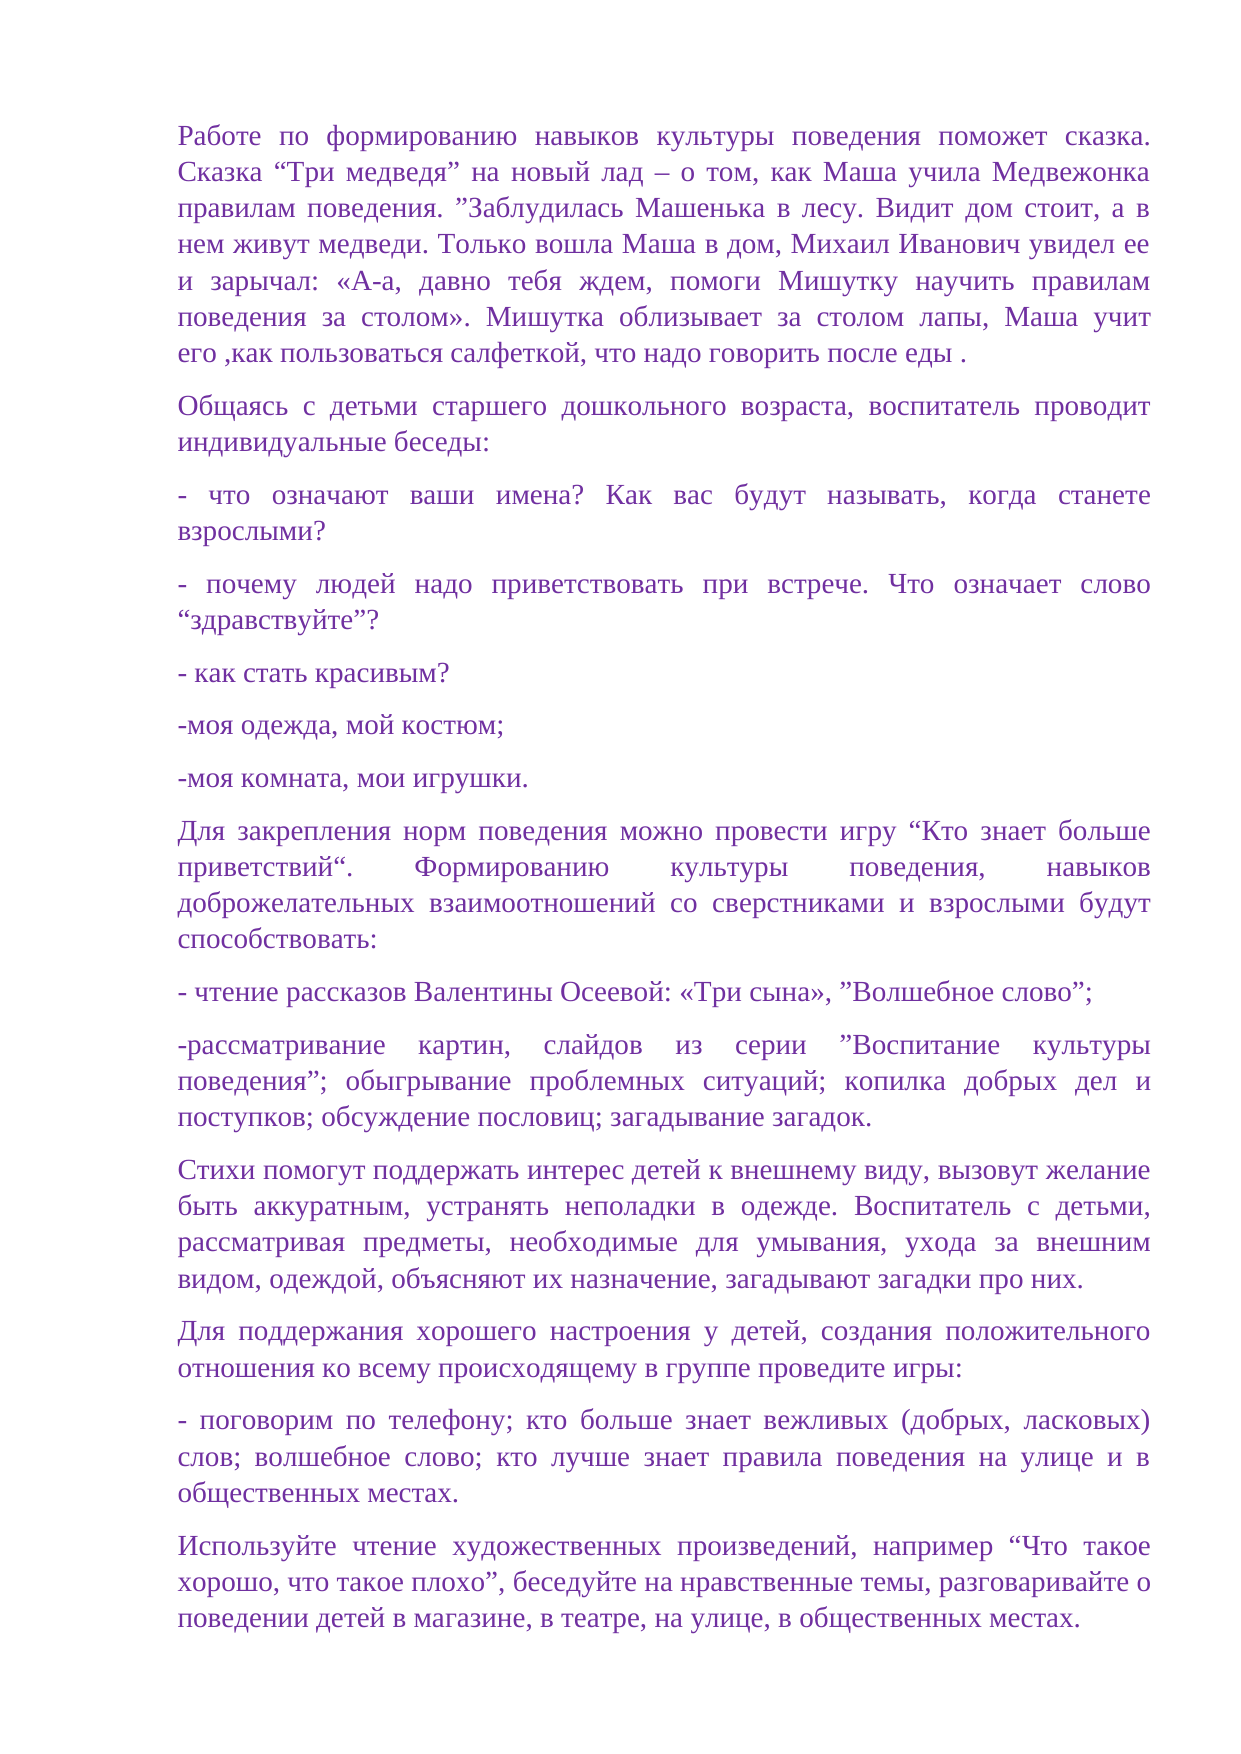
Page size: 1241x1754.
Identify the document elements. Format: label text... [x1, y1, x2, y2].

text Работе по формированию навыков культуры поведения поможет сказка. Сказка “Три медведя” на новый лад – о том, как Маша учила Медвежонка правилам поведения. ”Заблудилась Машенька в лесу. Видит дом стоит, а в нем живут медведи. Только вошла Маша в дом, Михаил Иванович увидел ее и зарычал: «А-а, давно тебя ждем, помоги Мишутку научить правилам поведения за столом». Мишутка облизывает за столом лапы, Маша учит его ,как пользоваться салфеткой, что надо говорить после еды . [177, 118, 1152, 368]
text Для поддержания хорошего настроения у детей, создания положительного отношения ко всему происходящему в группе проведите игры: [177, 1313, 1152, 1383]
text Стихи помогут поддержать интерес детей к внешнему виду, вызовут желание быть аккуратным, устранять неполадки в одежде. Воспитатель с детьми, рассматривая предметы, необходимые для умывания, ухода за внешним видом, одеждой, объясняют их назначение, загадывают загадки про них. [177, 1152, 1152, 1294]
text Общаясь с детьми старшего дошкольного возраста, воспитатель проводит индивидуальные беседы: [177, 388, 1152, 457]
text - поговорим по телефону; кто больше знает вежливых (добрых, ласковых) слов; волшебное слово; кто лучше знает правила поведения на улице и в общественных местах. [177, 1402, 1152, 1508]
text -рассматривание картин, слайдов из серии ”Воспитание культуры поведения”; обыгрывание проблемных ситуаций; копилка добрых дел и поступков; обсуждение пословиц; загадывание загадок. [177, 1027, 1152, 1133]
text - что означают ваши имена? Как вас будут называть, когда станете взрослыми? [177, 477, 1152, 546]
text - чтение рассказов Валентины Осеевой: «Три сына», ”Волшебное слово”; [177, 974, 1152, 1008]
text - почему людей надо приветствовать при встрече. Что означает слово “здравствуйте”? [177, 566, 1152, 635]
text - как стать красивым? [177, 655, 1152, 688]
text Для закрепления норм поведения можно провести игру “Кто знает больше приветствий“. Формированию культуры поведения, навыков доброжелательных взаимоотношений со сверстниками и взрослыми будут способствовать: [177, 813, 1152, 955]
text -моя одежда, мой костюм; [177, 707, 1152, 741]
text -моя комната, мои игрушки. [177, 760, 1152, 794]
text Используйте чтение художественных произведений, например “Что такое хорошо, что такое плохо”, беседуйте на нравственные темы, разговаривайте о поведении детей в магазине, в театре, на улице, в общественных местах. [177, 1528, 1152, 1633]
